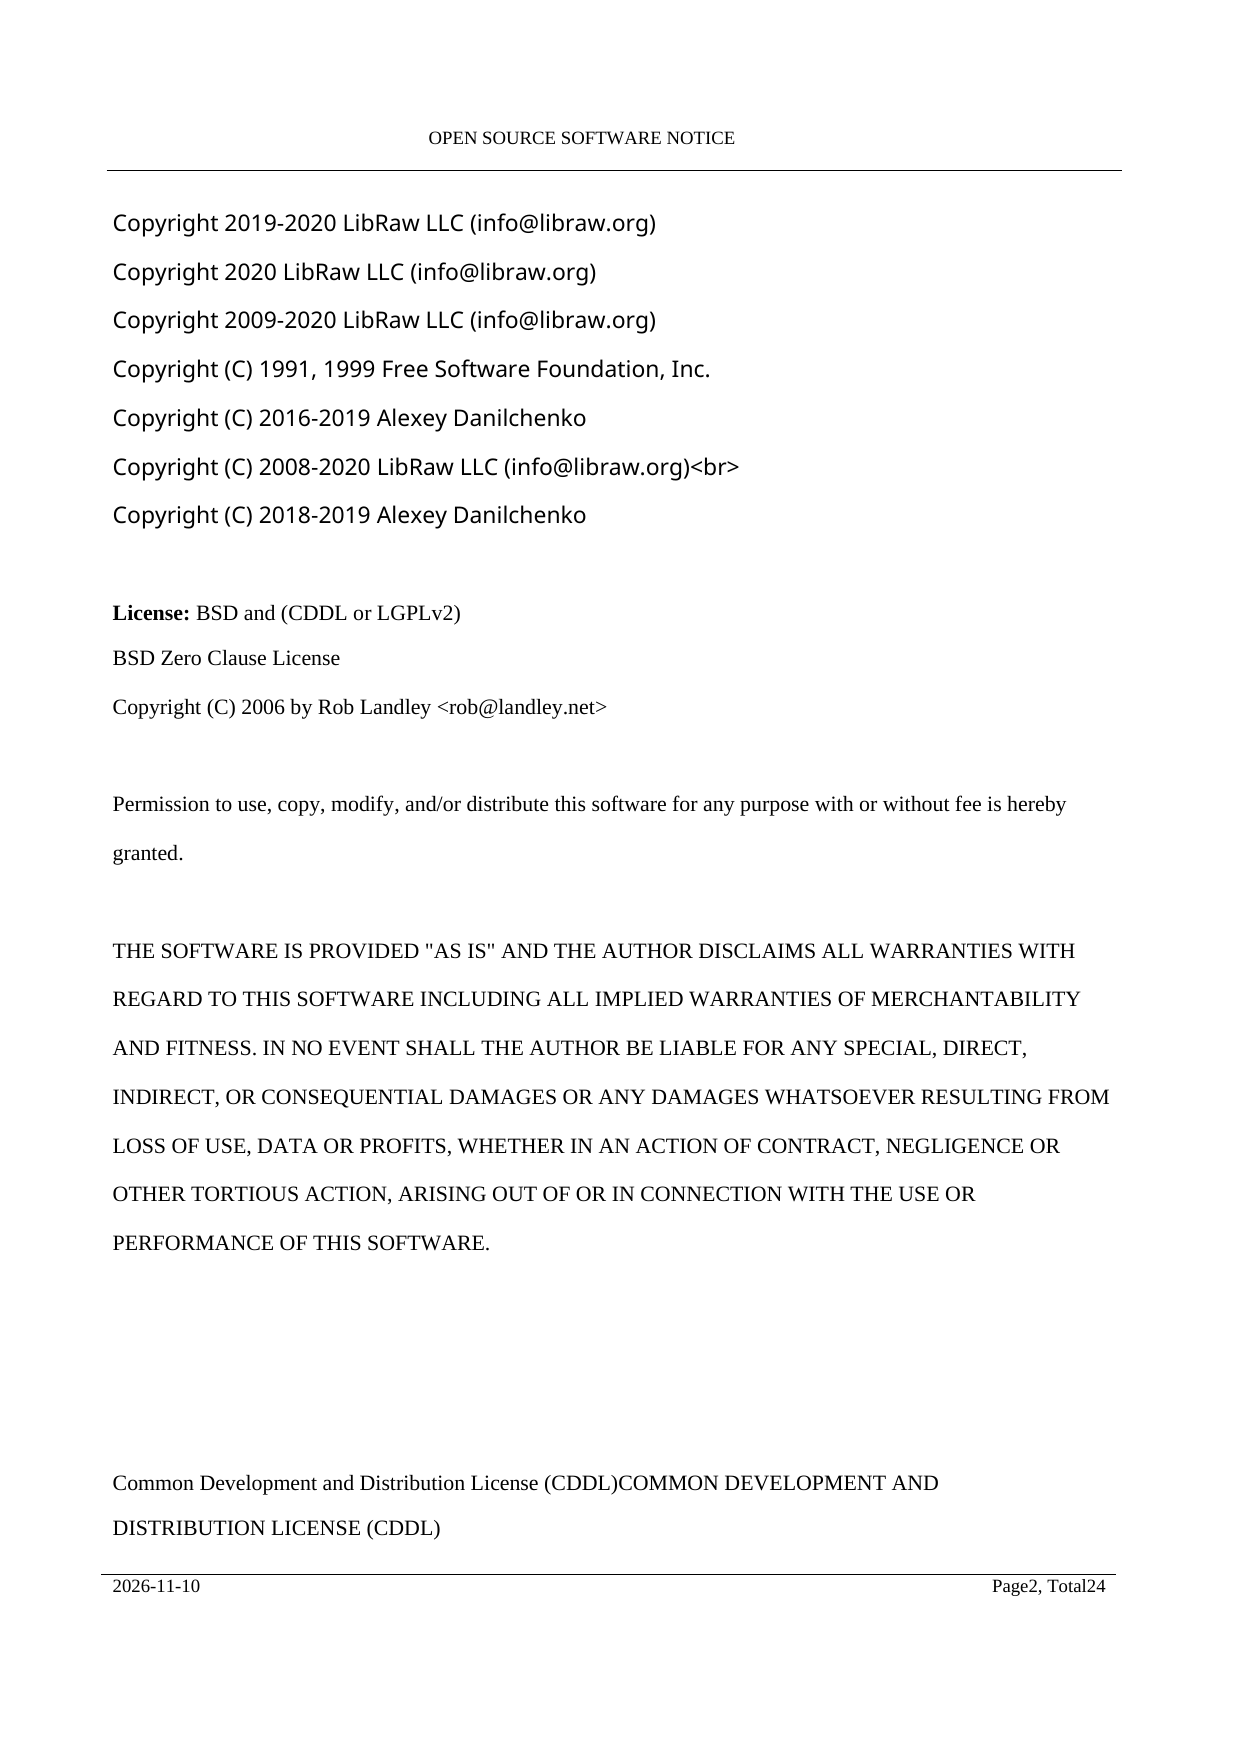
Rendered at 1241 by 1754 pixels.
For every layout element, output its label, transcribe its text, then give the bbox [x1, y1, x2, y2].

text DISTRIBUTION LICENSE (CDDL) [112, 1512, 1128, 1544]
text BSD Zero Clause License Copyright (C) 2006 by Rob Landley <rob@landley.net> Permission to use, copy, modify, and/or distribute this software for any purpose with or without fee is hereby granted. THE SOFTWARE IS PROVIDED "AS IS" AND THE AUTHOR DISCLAIMS ALL WARRANTIES WITH REGARD TO THIS SOFTWARE INCLUDING ALL IMPLIED WARRANTIES OF MERCHANTABILITY AND FITNESS. IN NO EVENT SHALL THE AUTHOR BE LIABLE FOR ANY SPECIAL, DIRECT, INDIRECT, OR CONSEQUENTIAL DAMAGES OR ANY DAMAGES WHATSOEVER RESULTING FROM LOSS OF USE, DATA OR PROFITS, WHETHER IN AN ACTION OF CONTRACT, NEGLIGENCE OR OTHER TORTIOUS ACTION, ARISING OUT OF OR IN CONNECTION WITH THE USE OR PERFORMANCE OF THIS SOFTWARE. [112, 641, 1128, 1405]
text Common Development and Distribution License (CDDL)COMMON DEVELOPMENT AND [112, 1467, 1128, 1499]
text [112, 206, 1128, 580]
text License: BSD and (CDDL or LGPLv2) [112, 596, 1128, 629]
